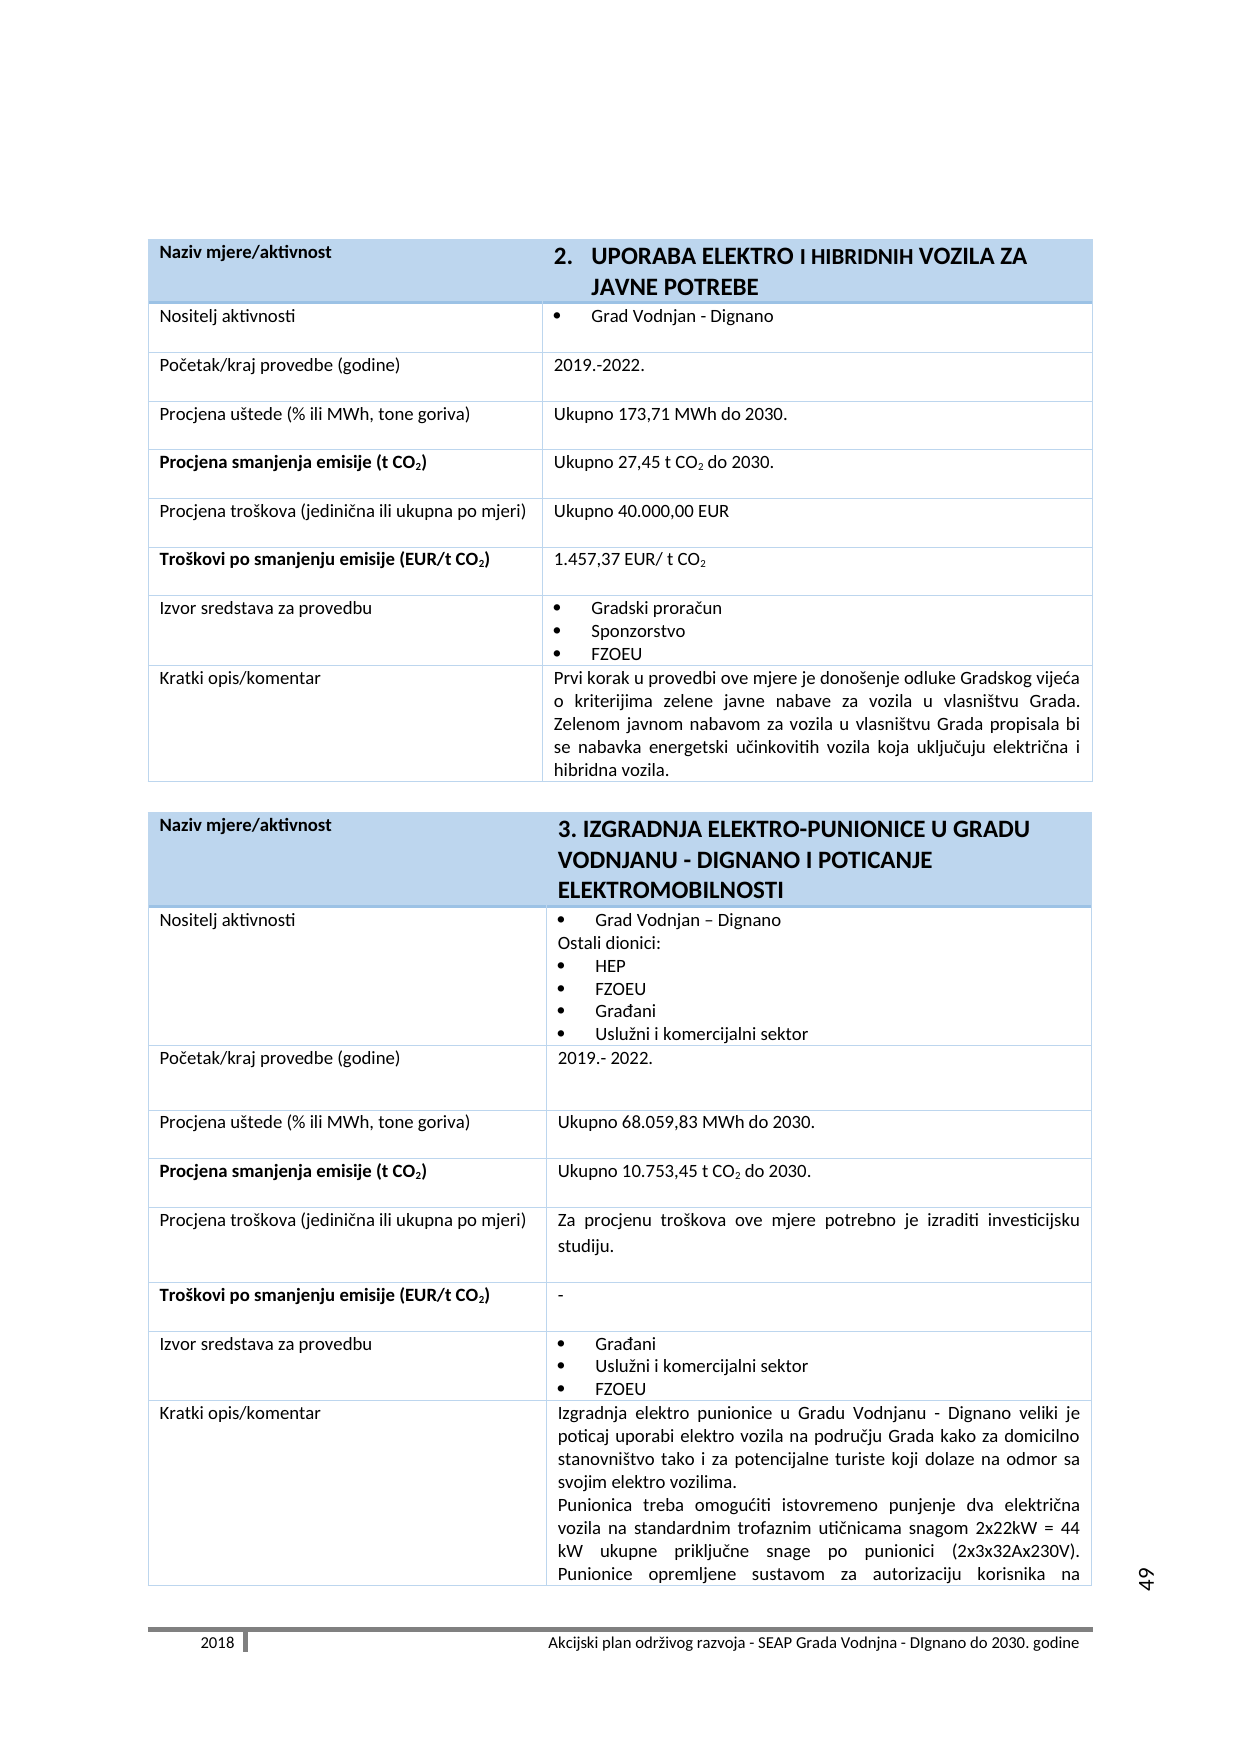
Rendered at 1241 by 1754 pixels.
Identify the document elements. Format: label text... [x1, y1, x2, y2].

table_cell Početak/kraj provedbe (godine) [149, 353, 542, 401]
table_cell Procjena smanjenja emisije (t CO2) [149, 1159, 546, 1207]
table_cell - [547, 1283, 1091, 1331]
table_cell Troškovi po smanjenju emisije (EUR/t CO2) [149, 1283, 546, 1331]
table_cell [149, 1401, 546, 1585]
table_cell 2019.- 2022. [547, 1046, 1091, 1110]
table_cell Nositelj aktivnosti [149, 908, 546, 1045]
table_header Naziv mjere/aktivnost [149, 813, 546, 905]
table_header Naziv mjere/aktivnost [149, 240, 542, 301]
table_cell Prvi korak u provedbi ove mjere je donošenje odluke Gradskog vijeća o kriterijima zelene javne nabave za vozila u vlasništvu Grada. Zelenom javnom nabavom za vozila u vlasništvu Grada propisala bi se nabavka energetski učinkovitih vozila koja uključuju električna i hibridna vozila. [543, 666, 1092, 781]
table_cell Građani Uslužni i komercijalni sektor FZOEU [547, 1332, 1091, 1400]
table_header 3. IZGRADNJA ELEKTRO-PUNIONICE U GRADU VODNJANU - DIGNANO I POTICANJE ELEKTROMOBILNOSTI [547, 813, 1091, 905]
table_cell Izvor sredstava za provedbu [149, 596, 542, 665]
table_cell Troškovi po smanjenju emisije (EUR/t CO2) [149, 548, 542, 595]
table_cell Gradski proračun Sponzorstvo FZOEU [543, 596, 1092, 665]
table_cell Početak/kraj provedbe (godine) [149, 1046, 546, 1110]
table_cell Ukupno 173,71 MWh do 2030. [543, 402, 1092, 449]
table_cell Ukupno 10.753,45 t CO2 do 2030. [547, 1159, 1091, 1207]
table_cell Procjena troškova (jedinična ili ukupna po mjeri) [149, 499, 542, 547]
table_cell Procjena uštede (% ili MWh, tone goriva) [149, 402, 542, 449]
table_cell Ukupno 40.000,00 EUR [543, 499, 1092, 547]
table_cell Procjena troškova (jedinična ili ukupna po mjeri) [149, 1208, 546, 1282]
table_header UPORABA ELEKTRO I HIBRIDNIH VOZILA ZA JAVNE POTREBE [543, 240, 1092, 301]
table_cell Grad Vodnjan – Dignano Ostali dionici: HEP FZOEU Građani Uslužni i komercijalni sektor [547, 908, 1091, 1045]
table_cell Izvor sredstava za provedbu [149, 1332, 546, 1400]
table_cell 1.457,37 EUR/ t CO2 [543, 548, 1092, 595]
table_cell Ukupno 27,45 t CO2 do 2030. [543, 450, 1092, 498]
table_cell Grad Vodnjan - Dignano [543, 304, 1092, 352]
table_cell 2019.-2022. [543, 353, 1092, 401]
table_cell Nositelj aktivnosti [149, 304, 542, 352]
table_cell Za procjenu troškova ove mjere potrebno je izraditi investicijsku studiju. [547, 1208, 1091, 1282]
table_cell Procjena smanjenja emisije (t CO2) [149, 450, 542, 498]
table_cell Procjena uštede (% ili MWh, tone goriva) [149, 1111, 546, 1158]
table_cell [547, 1401, 1091, 1585]
table_cell Kratki opis/komentar [149, 666, 542, 781]
table_cell Ukupno 68.059,83 MWh do 2030. [547, 1111, 1091, 1158]
